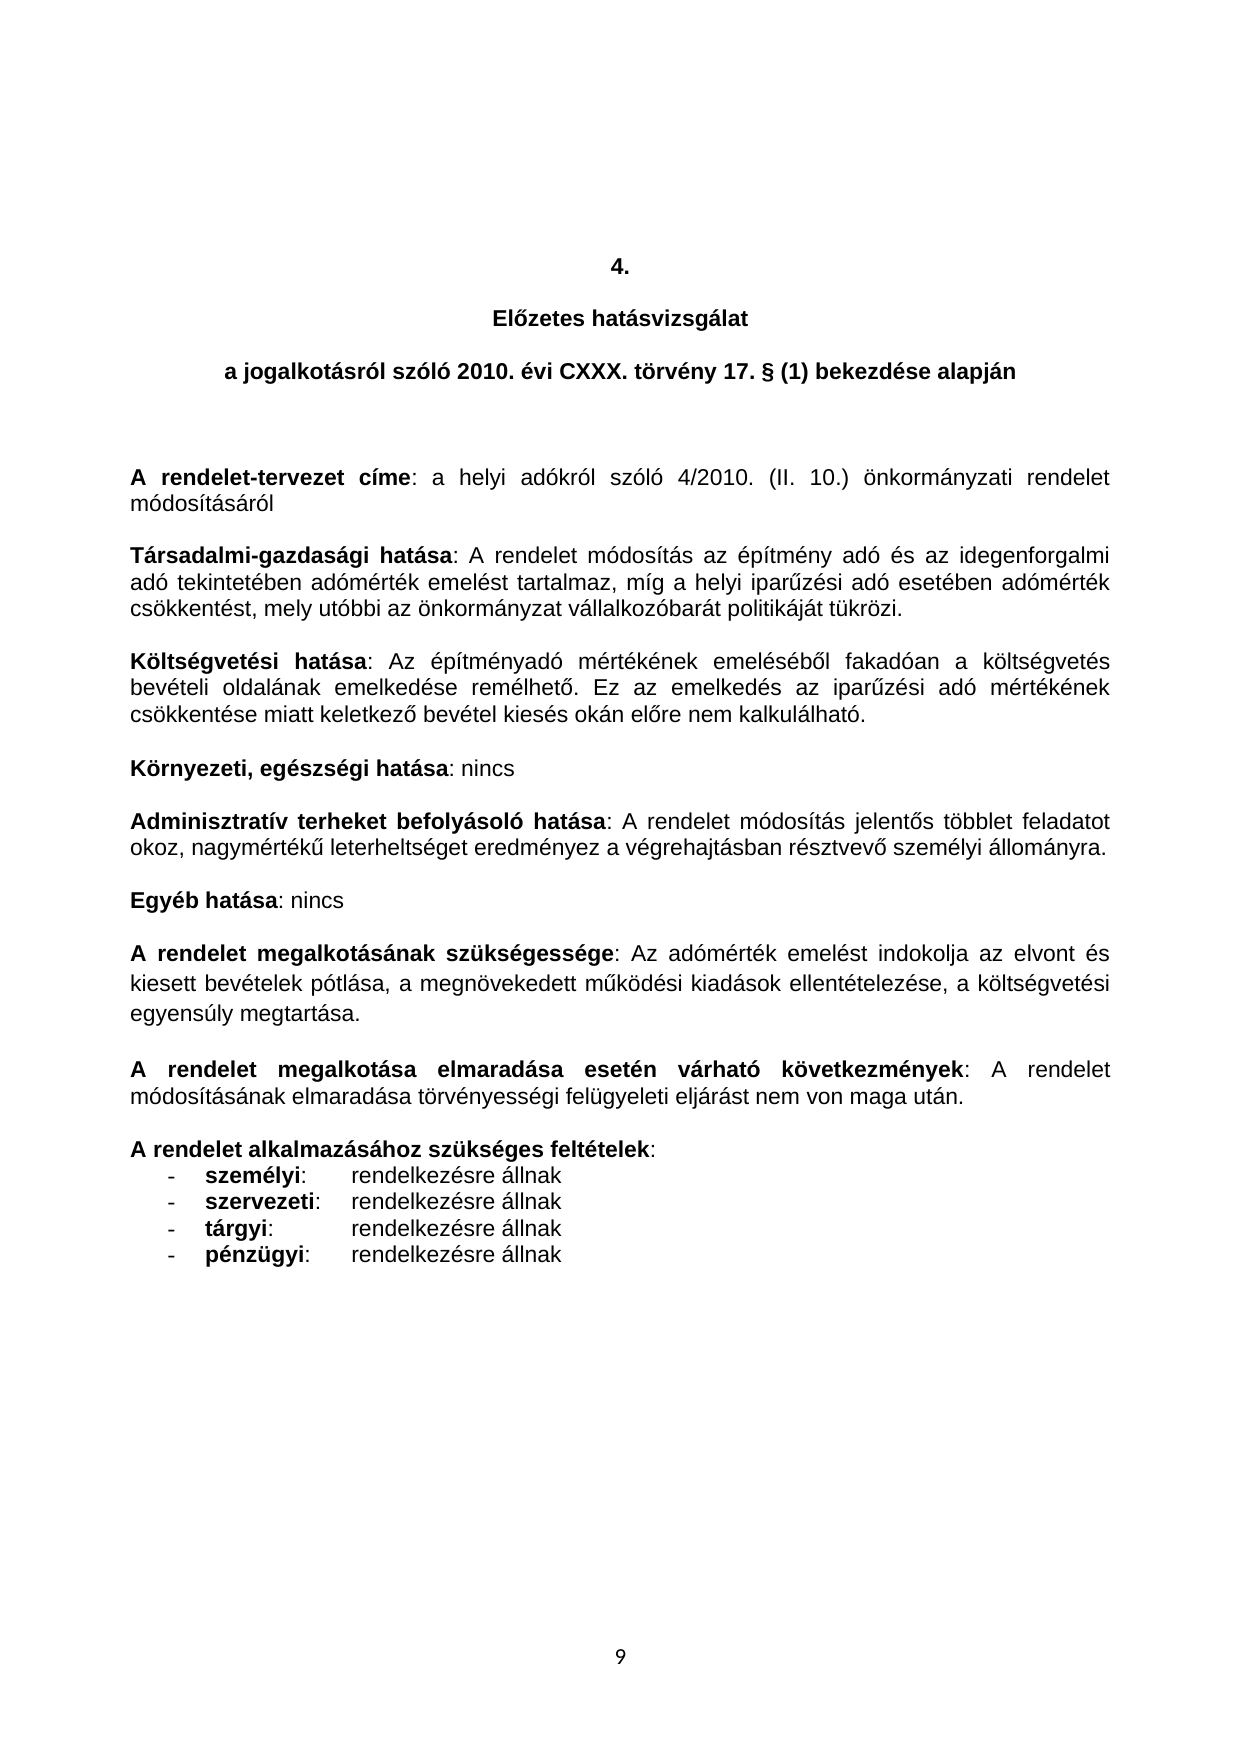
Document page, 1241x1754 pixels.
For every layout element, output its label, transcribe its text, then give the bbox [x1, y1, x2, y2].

text A rendelet megalkotásának szükségessége: Az adómérték emelést indokolja az elvont és kiesett bevételek pótlása, a megnövekedett működési kiadások ellentételezése, a költségvetési egyensúly megtartása. [130, 939, 1110, 1026]
text Adminisztratív terheket befolyásoló hatása: A rendelet módosítás jelentős többlet feladatot okoz, nagymértékű leterheltséget eredményez a végrehajtásban résztvevő személyi állományra. [130, 808, 1110, 860]
text Költségvetési hatása: Az építményadó mértékének emeléséből fakadóan a költségvetés bevételi oldalának emelkedése remélhető. Ez az emelkedés az iparűzési adó mértékének csökkentése miatt keletkező bevétel kiesés okán előre nem kalkulálható. [130, 648, 1110, 727]
text a jogalkotásról szóló 2010. évi CXXX. törvény 17. § (1) bekezdése alapján [130, 358, 1110, 384]
text A rendelet alkalmazásához szükséges feltételek: [130, 1136, 1110, 1162]
text Előzetes hatásvizsgálat [130, 305, 1110, 332]
text Környezeti, egészségi hatása: nincs [130, 755, 1110, 781]
list tárgyi: rendelkezésre állnak [167, 1215, 1110, 1241]
text A rendelet-tervezet címe: a helyi adókról szóló 4/2010. (II. 10.) önkormányzati rendelet módosításáról [130, 463, 1110, 516]
list pénzügyi: rendelkezésre állnak [167, 1241, 1110, 1268]
list személyi: rendelkezésre állnak [167, 1162, 1110, 1188]
text Társadalmi-gazdasági hatása: A rendelet módosítás az építmény adó és az idegenforgalmi adó tekintetében adómérték emelést tartalmaz, míg a helyi iparűzési adó esetében adómérték csökkentést, mely utóbbi az önkormányzat vállalkozóbarát politikáját tükrözi. [130, 542, 1110, 622]
text Egyéb hatása: nincs [130, 887, 1110, 913]
text 4. [130, 253, 1110, 279]
text A rendelet megalkotása elmaradása esetén várható következmények: A rendelet módosításának elmaradása törvényességi felügyeleti eljárást nem von maga után. [130, 1056, 1110, 1109]
list szervezeti: rendelkezésre állnak [167, 1188, 1110, 1215]
